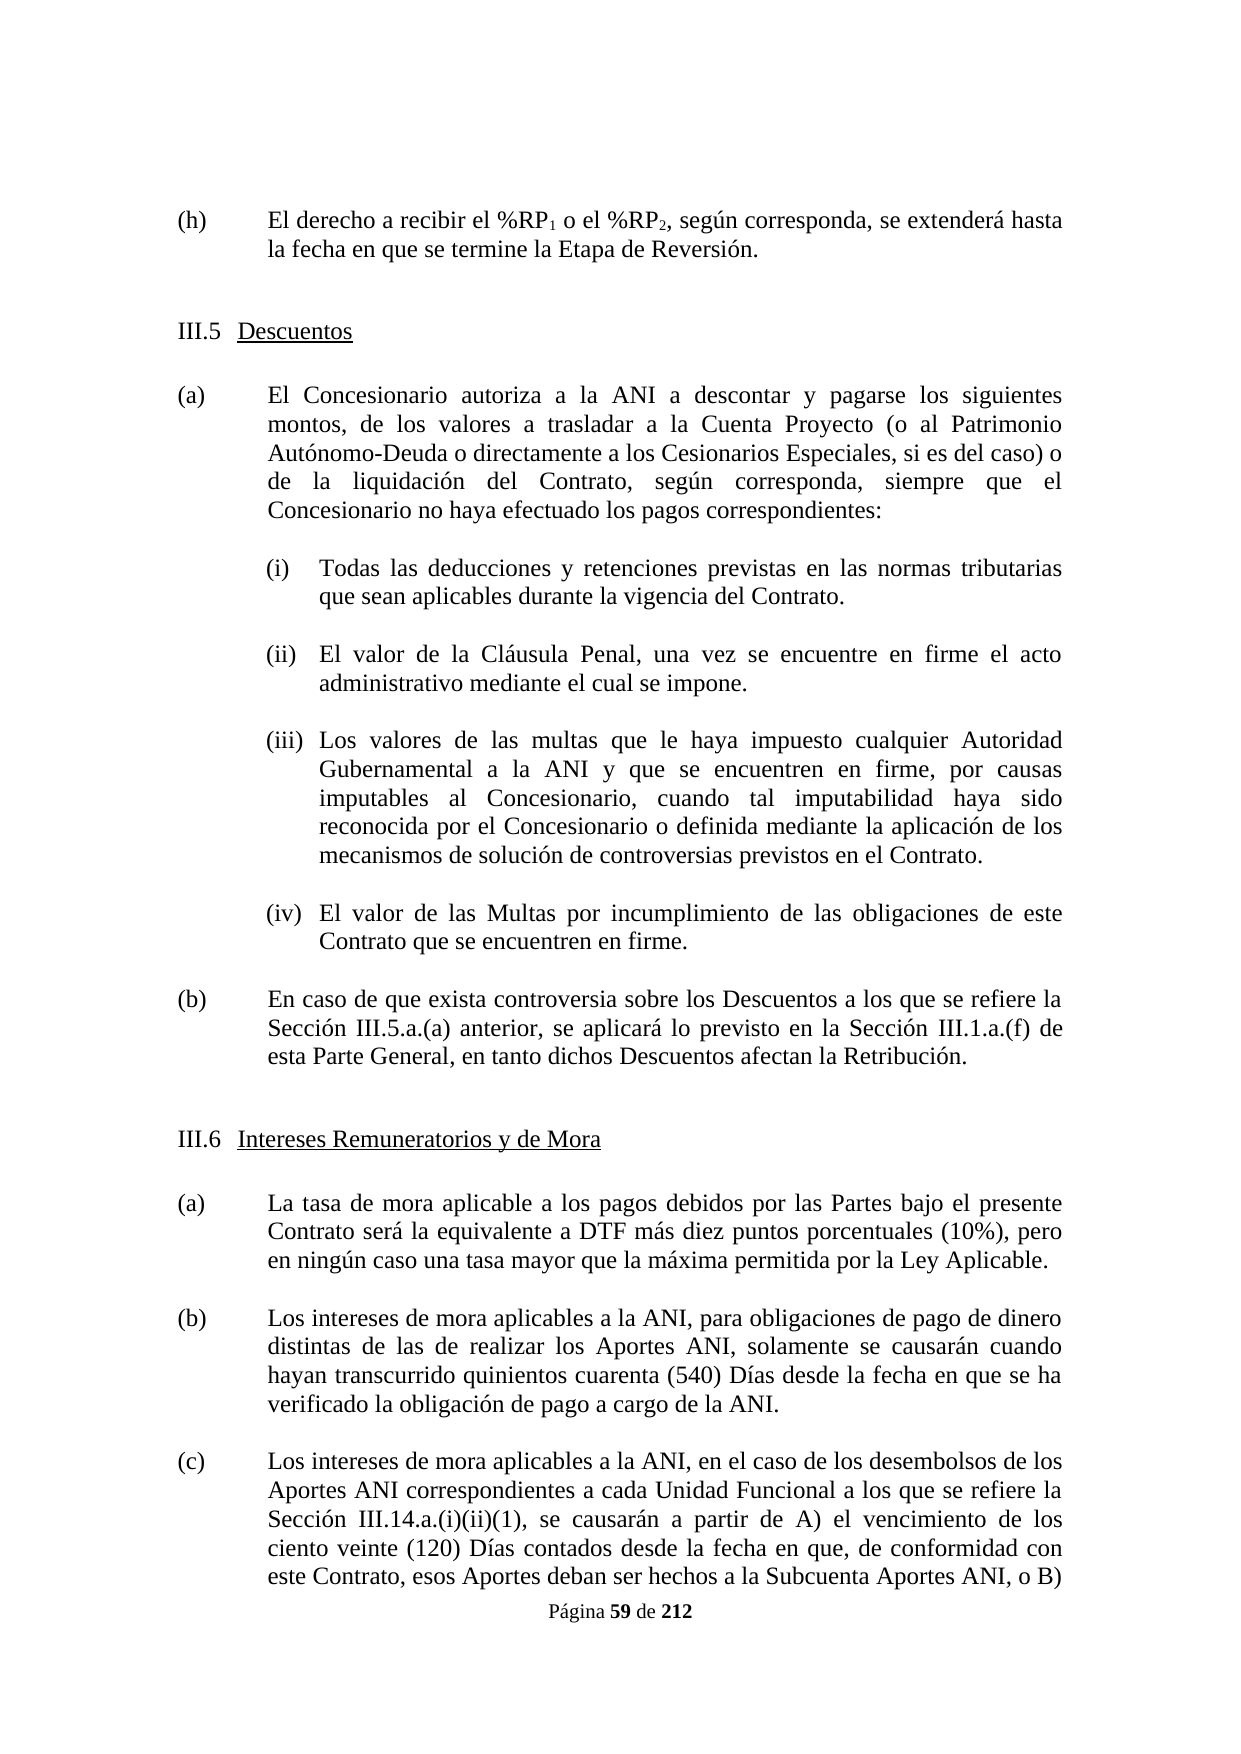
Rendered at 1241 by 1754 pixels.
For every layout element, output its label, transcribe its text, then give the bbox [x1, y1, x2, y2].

list Todas las deducciones y retenciones previstas en las normas tributarias que sean aplicables durante la vigencia del Contrato. [266, 553, 1063, 610]
list Los valores de las multas que le haya impuesto cualquier Autoridad Gubernamental a la ANI y que se encuentren en firme, por causas imputables al Concesionario, cuando tal imputabilidad haya sido reconocida por el Concesionario o definida mediante la aplicación de los mecanismos de solución de controversias previstos en el Contrato. [266, 725, 1063, 869]
text La tasa de mora aplicable a los pagos debidos por las Partes bajo el presente Contrato será la equivalente a DTF más diez puntos porcentuales (10%), pero en ningún caso una tasa mayor que la máxima permitida por la Ley Aplicable. [177, 1188, 1063, 1274]
text Los intereses de mora aplicables a la ANI, para obligaciones de pago de dinero distintas de las de realizar los Aportes ANI, solamente se causarán cuando hayan transcurrido quinientos cuarenta (540) Días desde la fecha en que se ha verificado la obligación de pago a cargo de la ANI. [177, 1303, 1063, 1418]
subtitle Intereses Remuneratorios y de Mora [177, 1124, 1063, 1153]
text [177, 1446, 1063, 1590]
text En caso de que exista controversia sobre los Descuentos a los que se refiere la Sección 3.5(a) anterior, se aplicará lo previsto en la Sección 3.1(f) de esta Parte General, en tanto dichos Descuentos afectan la Retribución. [177, 984, 1063, 1070]
text El Concesionario autoriza a la ANI a descontar y pagarse los siguientes montos, de los valores a trasladar a la Cuenta Proyecto (o al Patrimonio Autónomo-Deuda o directamente a los Cesionarios Especiales, si es del caso) o de la liquidación del Contrato, según corresponda, siempre que el Concesionario no haya efectuado los pagos correspondientes: [177, 380, 1063, 524]
list El valor de las Multas por incumplimiento de las obligaciones de este Contrato que se encuentren en firme. [266, 898, 1063, 955]
subtitle Descuentos [177, 316, 1063, 345]
text El derecho a recibir el %RP1 o el %RP2, según corresponda, se extenderá hasta la fecha en que se termine la Etapa de Reversión. [177, 205, 1063, 263]
list El valor de la Cláusula Penal, una vez se encuentre en firme el acto administrativo mediante el cual se impone. [266, 639, 1063, 696]
